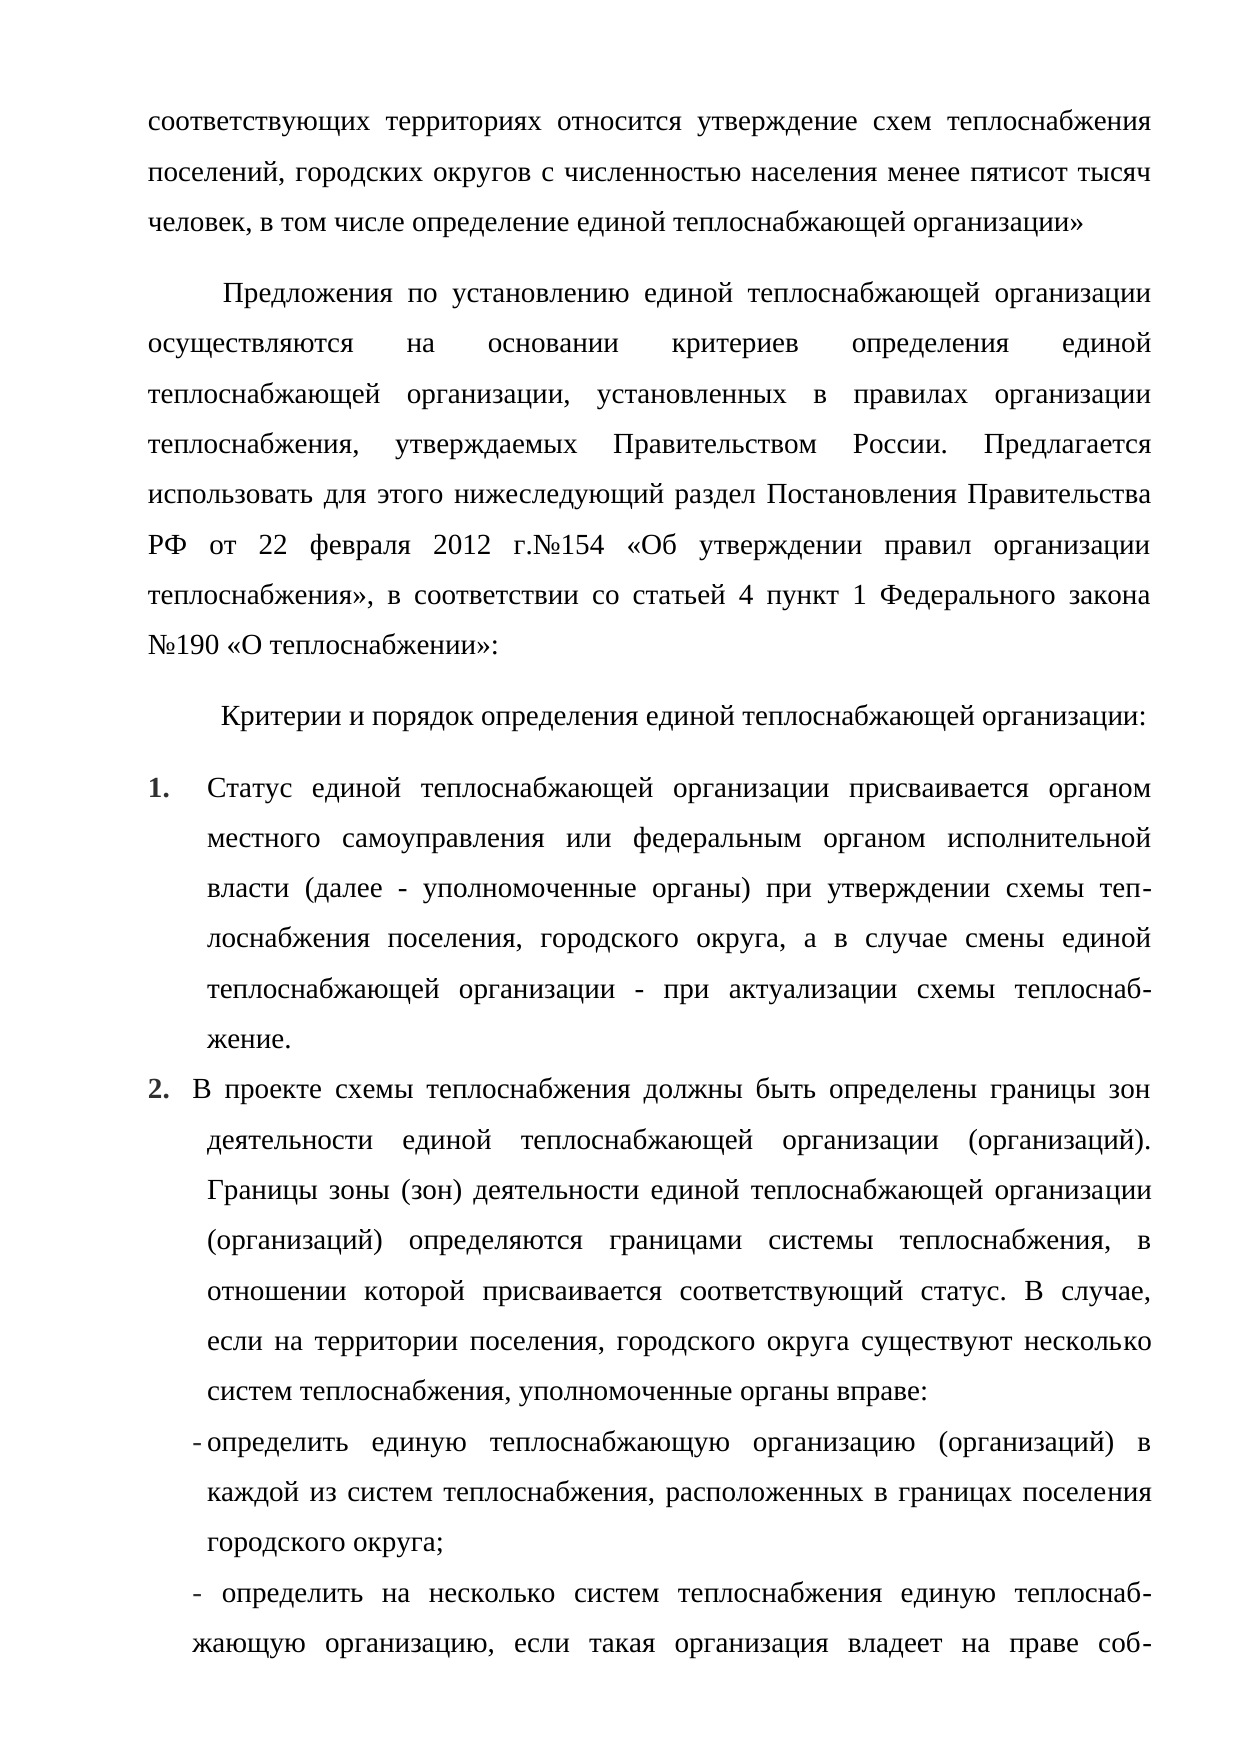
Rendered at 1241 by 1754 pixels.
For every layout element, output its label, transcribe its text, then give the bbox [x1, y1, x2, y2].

list В проекте схемы теплоснабжения должны быть определены границы зон деятельности единой теплоснабжающей организации (организаций). Границы зоны (зон) деятельности единой теплоснабжающей организации (организаций) определяются границами системы теплоснабжения, в отношении которой присваивается соответствующий статус. В случае, если на территории поселения, городского округа существуют несколько систем теплоснабжения, уполномоченные органы вправе: [148, 1072, 1152, 1407]
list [192, 1575, 1152, 1658]
text Критерии и порядок определения единой теплоснабжающей организации: [148, 698, 1152, 732]
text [148, 103, 1152, 238]
text Предложения по установлению единой теплоснабжающей организации осуществляются на основании критериев определения единой теплоснабжающей организации, установленных в правилах организации теплоснабжения, утверждаемых Правительством России. Предлагается использовать для этого нижеследующий раздел Постановления Правительства РФ от 22 февраля 2012 г.№154 «Об утверждении правил организации теплоснабжения», в соответствии со статьей 4 пункт 1 Федерального закона №190 «О теплоснабжении»: [148, 275, 1152, 661]
list определить единую теплоснабжающую организацию (организаций) в каждой из систем теплоснабжения, расположенных в границах поселения городского округа; [192, 1424, 1152, 1558]
list Статус единой теплоснабжающей организации присваивается органом местного самоуправления или федеральным органом исполнительной власти (далее - уполномоченные органы) при утверждении схемы теплоснабжения поселения, городского округа, а в случае смены единой теплоснабжающей организации - при актуализации схемы теплоснабжение. [148, 770, 1152, 1055]
